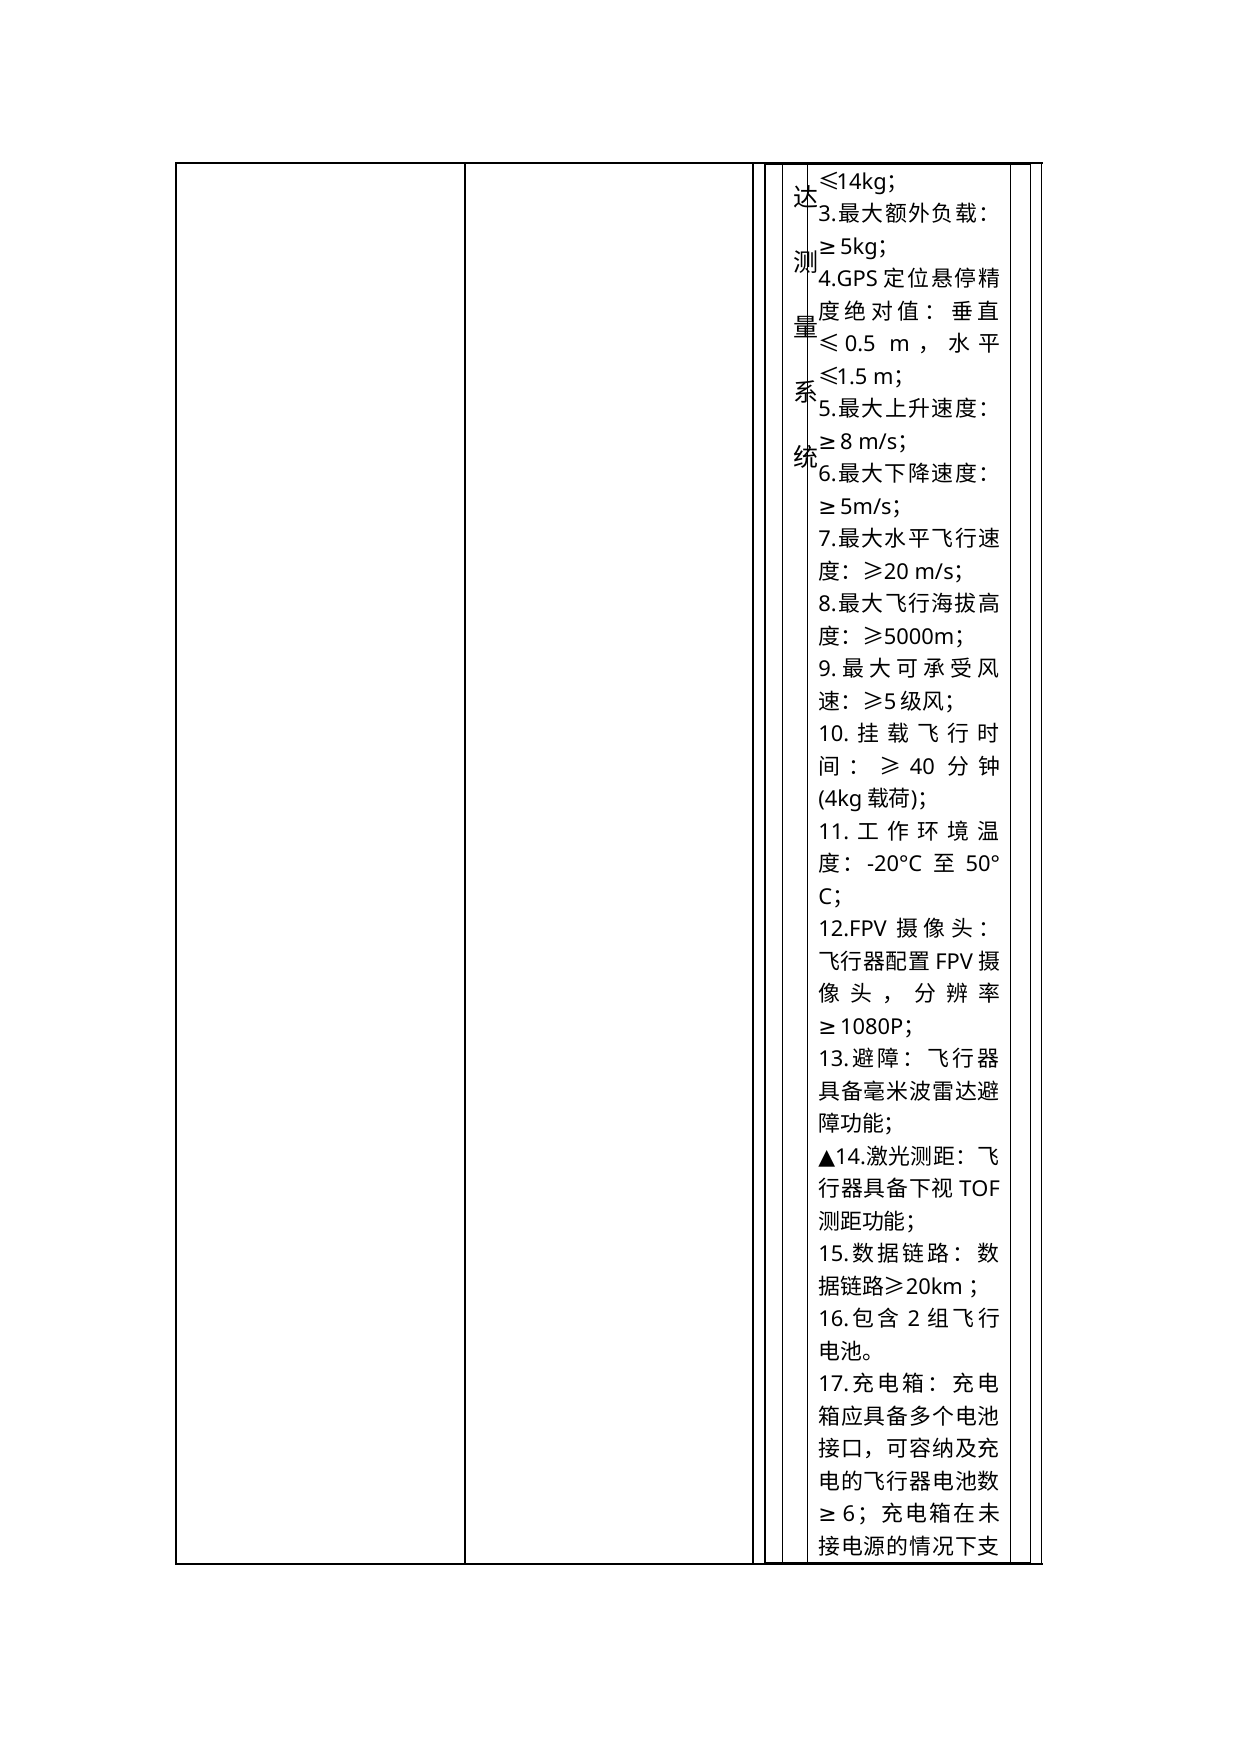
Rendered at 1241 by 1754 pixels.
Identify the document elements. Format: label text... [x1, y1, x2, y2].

table_cell [466, 164, 752, 1563]
table_cell [754, 164, 764, 1563]
table_cell [808, 165, 1010, 1562]
table_cell [1011, 165, 1030, 1562]
table_cell [783, 165, 807, 1562]
table_cell [766, 165, 782, 1562]
table_cell 1 [177, 164, 464, 1563]
table_cell [1031, 164, 1041, 1563]
